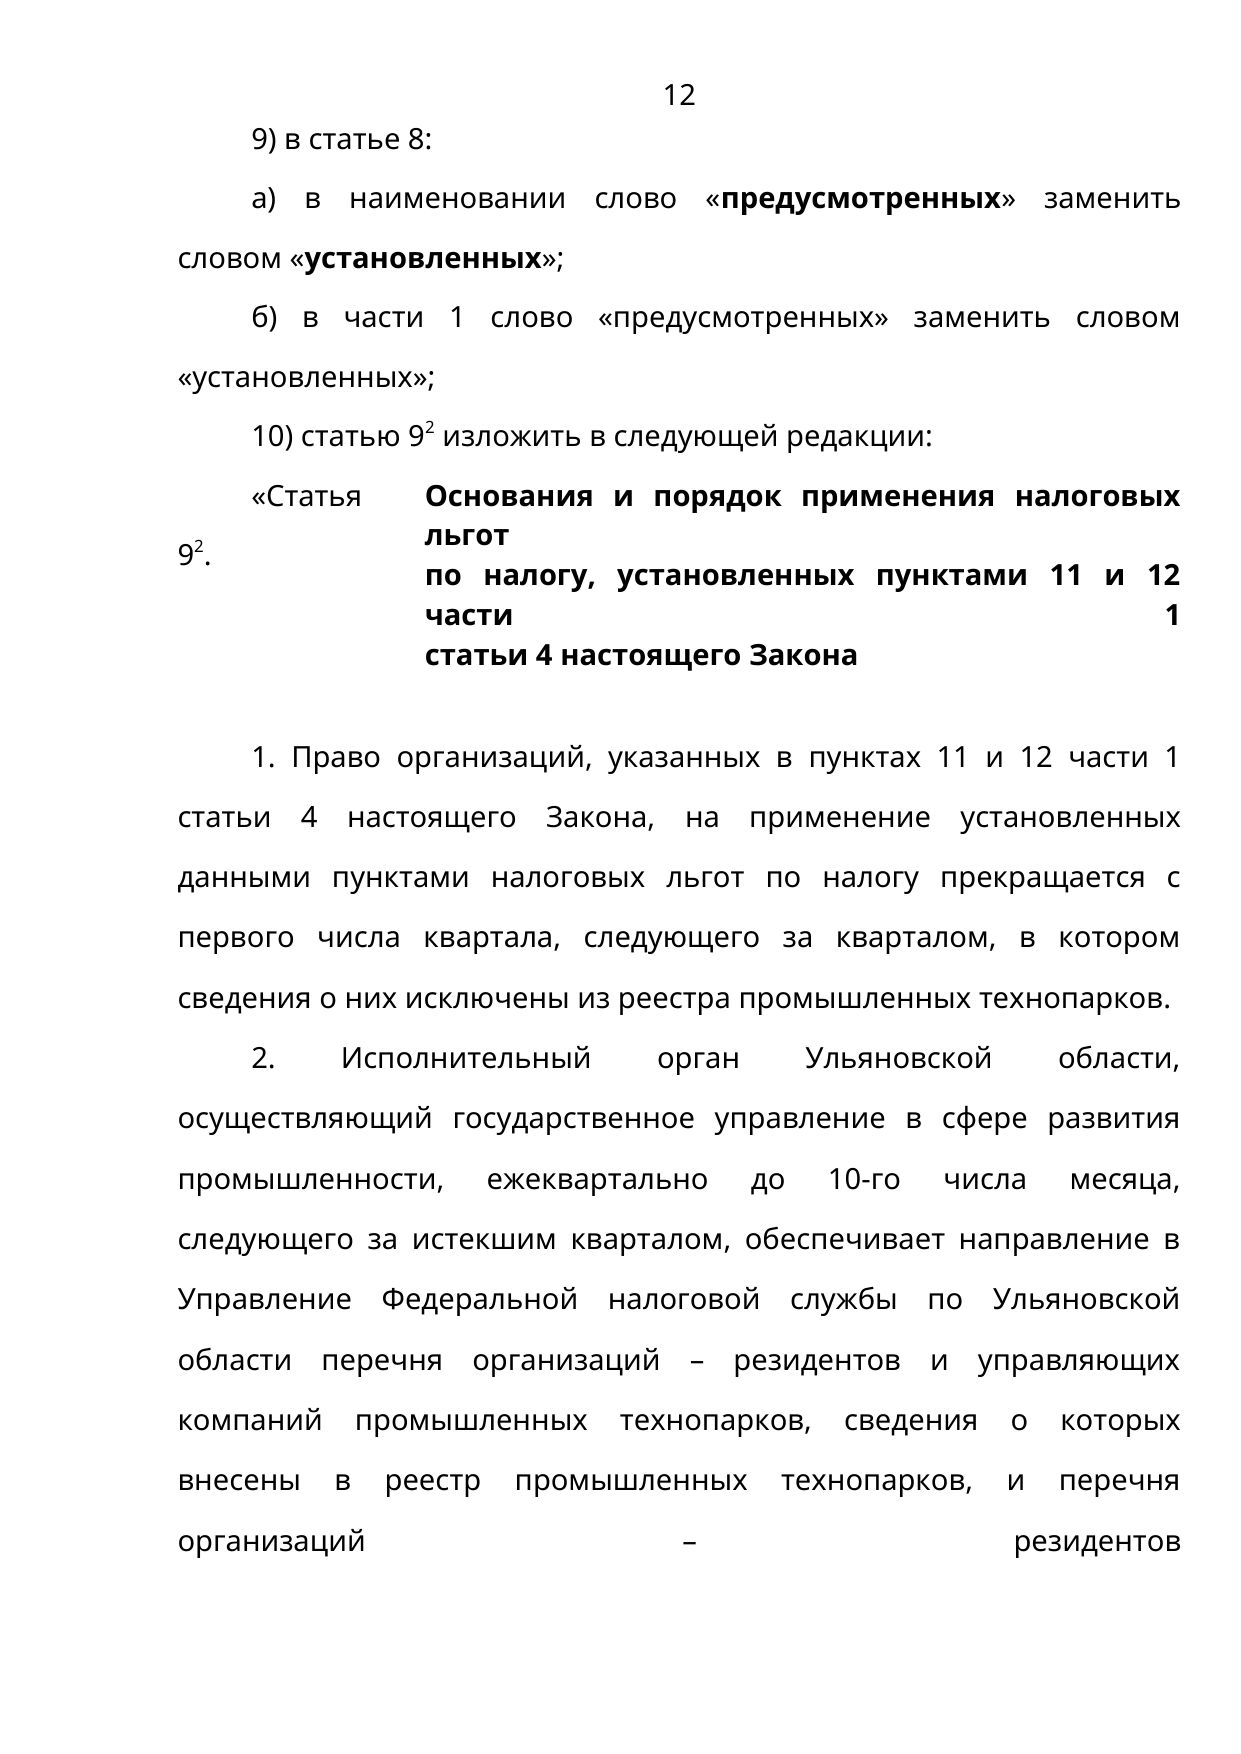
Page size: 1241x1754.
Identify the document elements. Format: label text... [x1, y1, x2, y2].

text 10) статью 92 изложить в следующей редакции: [177, 416, 1181, 455]
text 9) в статье 8: [177, 118, 1181, 158]
table_header Основания и порядок применения налоговых льгот по налогу, установленных пунктами 11 и 12 части 1 статьи 4 настоящего Закона [413, 475, 1192, 673]
text 1. Право организаций, указанных в пунктах 11 и 12 части 1 статьи 4 настоящего Закона, на применение установленных данными пунктами налоговых льгот по налогу прекращается с первого числа квартала, следующего за кварталом, в котором сведения о них исключены из реестра промышленных технопарков. [177, 736, 1181, 1017]
table_header «Статья 92. [166, 475, 413, 673]
text б) в части 1 слово «предусмотренных» заменить словом «установленных»; [177, 297, 1181, 396]
text а) в наименовании слово «предусмотренных» заменить словом «установленных»; [177, 178, 1181, 277]
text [177, 1037, 1181, 1559]
